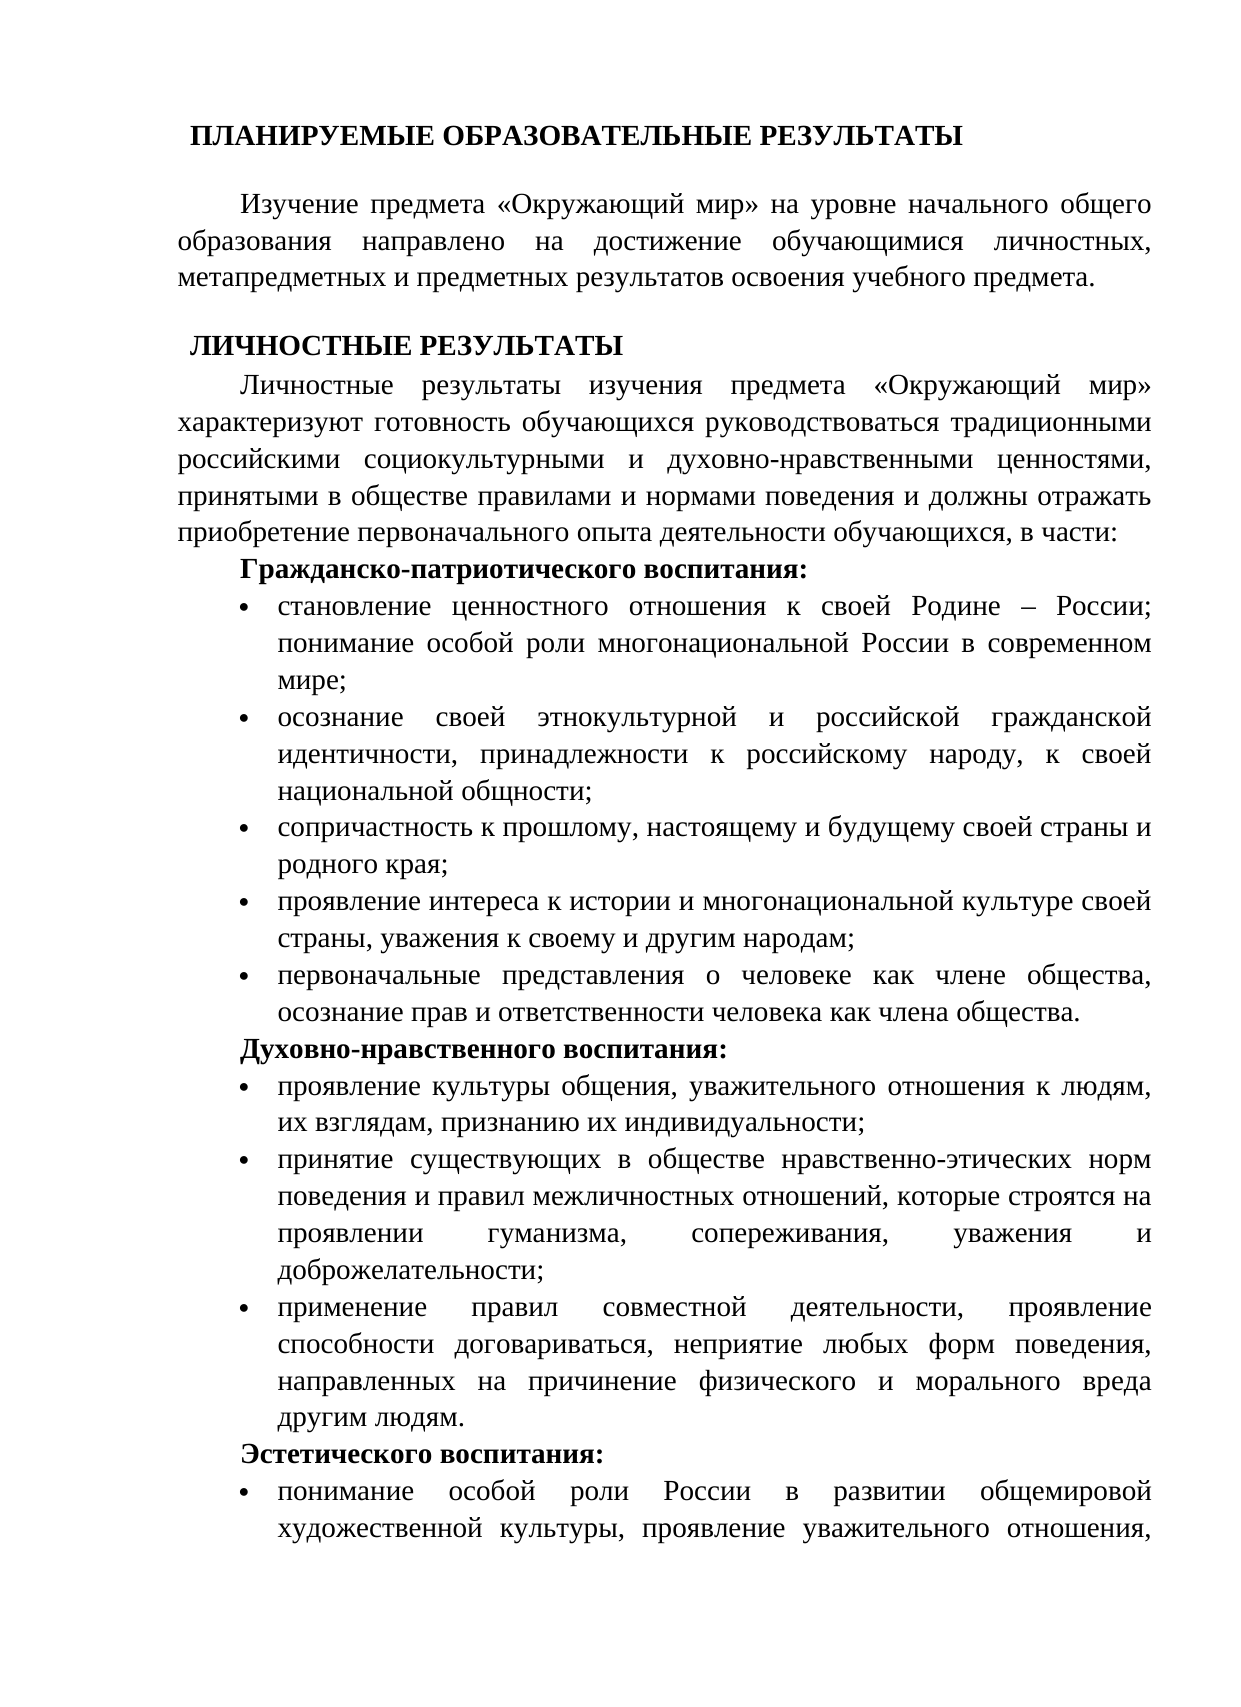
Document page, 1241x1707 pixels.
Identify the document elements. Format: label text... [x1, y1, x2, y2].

text Эстетического воспитания: [177, 1436, 1152, 1470]
list применение правил совместной деятельности, проявление способности договариваться, неприятие любых форм поведения, направленных на причинение физического и морального вреда другим людям. [240, 1289, 1152, 1433]
text ЛИЧНОСТНЫЕ РЕЗУЛЬТАТЫ [190, 328, 1152, 362]
list проявление интереса к истории и многонациональной культуре своей страны, уважения к своему и другим народам; [240, 883, 1152, 954]
list первоначальные представления о человеке как члене общества, осознание прав и ответственности человека как члена общества. [240, 957, 1152, 1027]
list принятие существующих в обществе нравственно-этических норм поведения и правил межличностных отношений, которые строятся на проявлении гуманизма, сопереживания, уважения и доброжелательности; [240, 1141, 1152, 1286]
text ПЛАНИРУЕМЫЕ ОБРАЗОВАТЕЛЬНЫЕ РЕЗУЛЬТАТЫ [190, 118, 1152, 152]
list становление ценностного отношения к своей Родине – России; понимание особой роли многонациональной России в современном мире; [240, 588, 1152, 696]
text Личностные результаты изучения предмета «Окружающий мир» характеризуют готовность обучающихся руководствоваться традиционными российскими социокультурными и духовно-нравственными ценностями, принятыми в обществе правилами и нормами поведения и должны отражать приобретение первоначального опыта деятельности обучающихся, в части: [177, 367, 1152, 548]
text Изучение предмета «Окружающий мир» на уровне начального общего образования направлено на достижение обучающимися личностных, метапредметных и предметных результатов освоения учебного предмета. [177, 186, 1152, 293]
list осознание своей этнокультурной и российской гражданской идентичности, принадлежности к российскому народу, к своей национальной общности; [240, 699, 1152, 806]
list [240, 1473, 1152, 1544]
text Гражданско-патриотического воспитания: [177, 551, 1152, 585]
list сопричастность к прошлому, настоящему и будущему своей страны и родного края; [240, 809, 1152, 880]
list проявление культуры общения, уважительного отношения к людям, их взглядам, признанию их индивидуальности; [240, 1068, 1152, 1138]
text Духовно-нравственного воспитания: [177, 1031, 1152, 1064]
